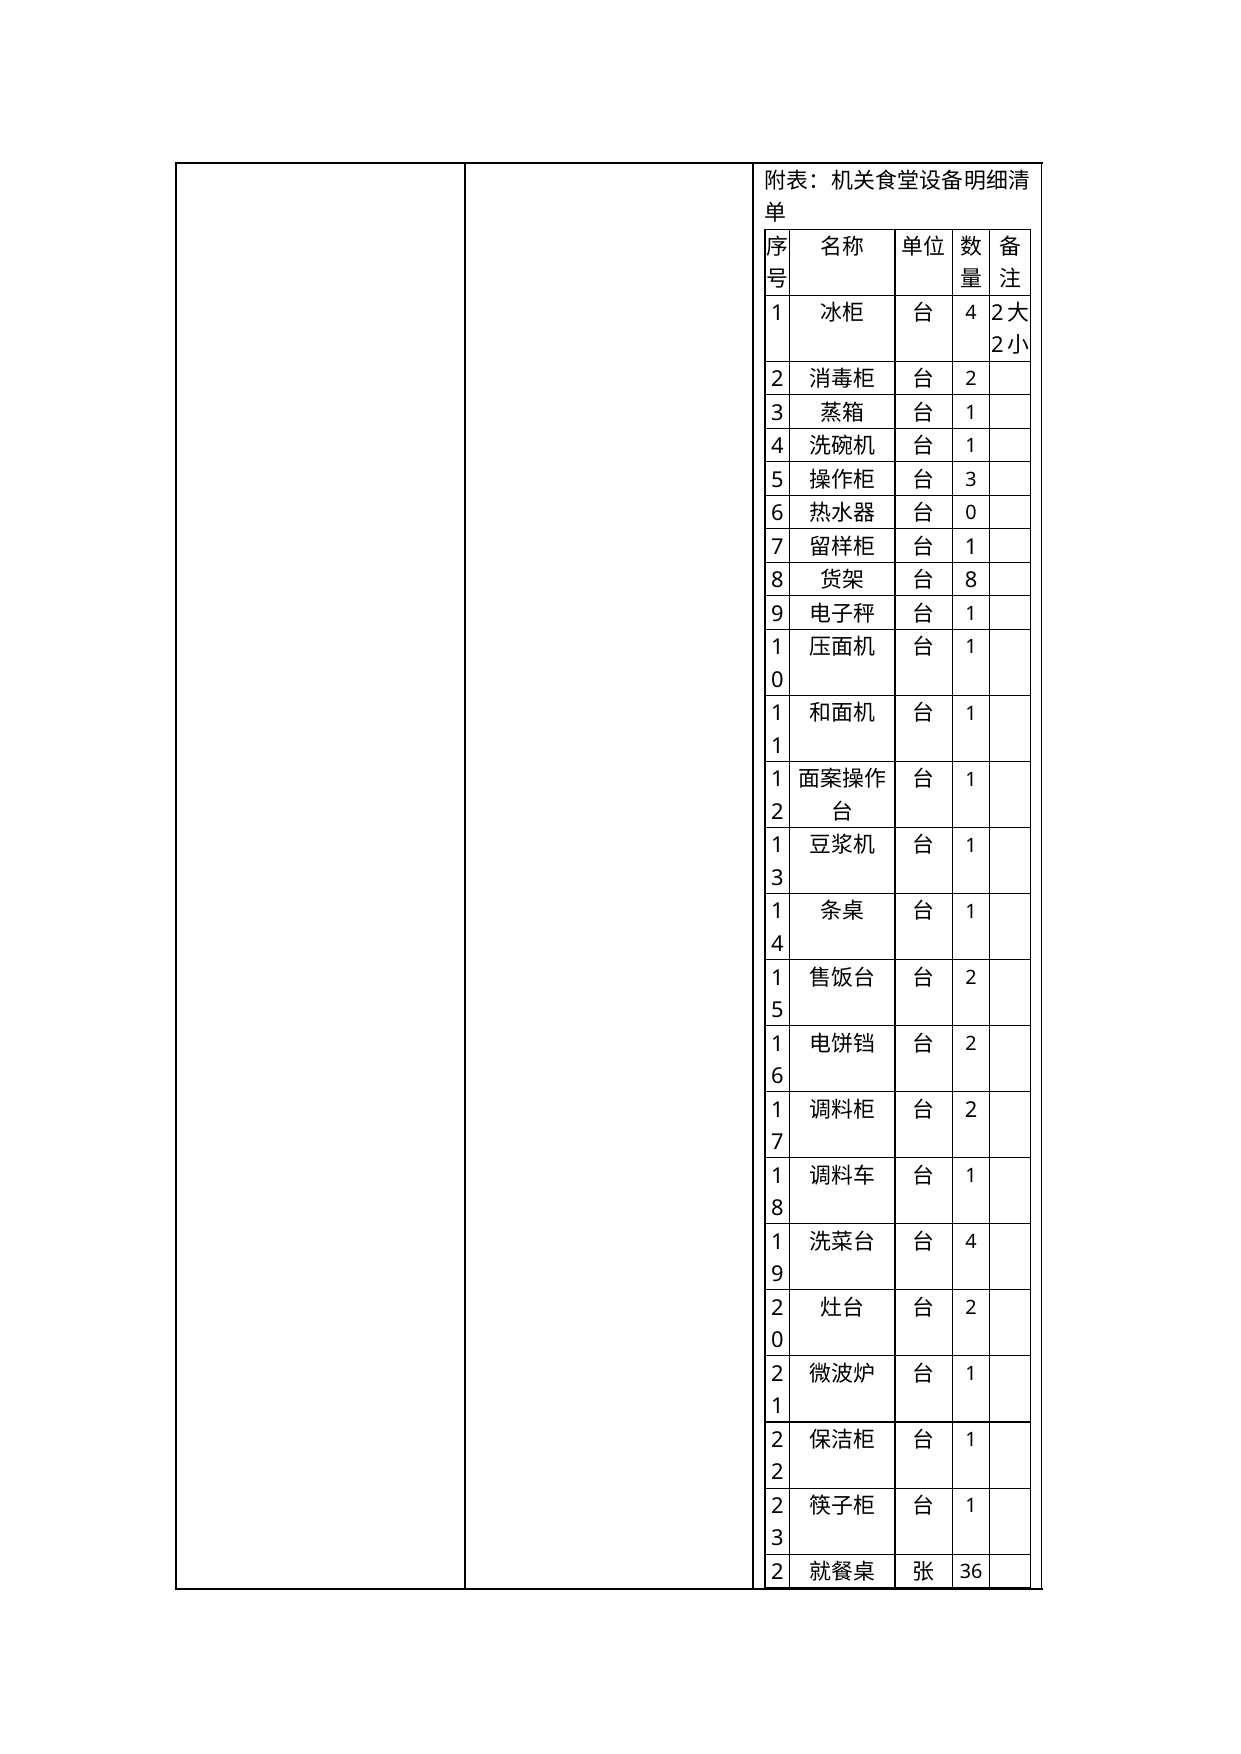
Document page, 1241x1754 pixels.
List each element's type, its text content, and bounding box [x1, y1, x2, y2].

table_cell [466, 164, 752, 1588]
table_cell 1 [177, 164, 464, 1588]
